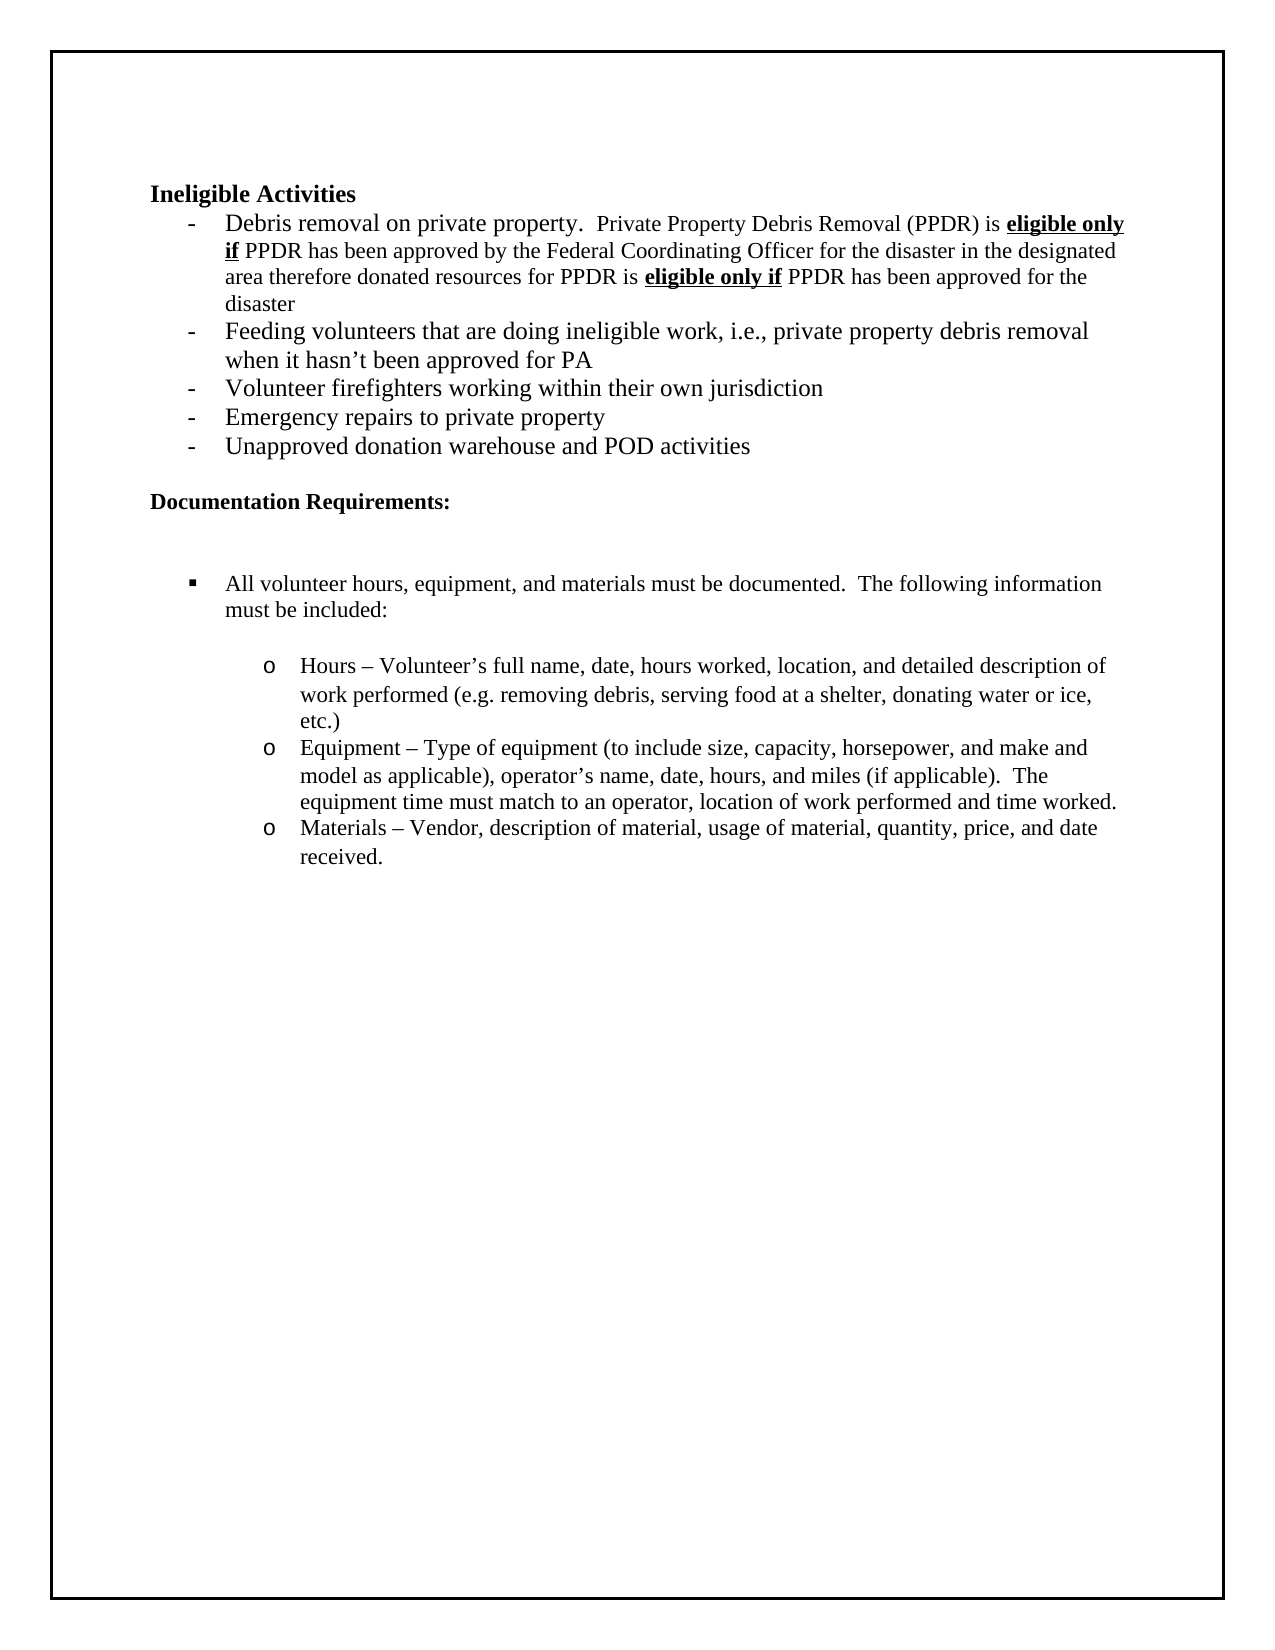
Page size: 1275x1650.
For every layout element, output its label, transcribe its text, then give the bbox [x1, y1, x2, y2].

list Feeding volunteers that are doing ineligible work, i.e., private property debris removal when it hasn’t been approved for PA [187, 316, 1125, 373]
list Debris removal on private property. Private Property Debris Removal (PPDR) is eligible only if PPDR has been approved by the Federal Coordinating Officer for the disaster in the designated area therefore donated resources for PPDR is eligible only if PPDR has been approved for the disaster [187, 208, 1125, 316]
text Documentation Requirements: [150, 488, 1125, 515]
list All volunteer hours, equipment, and materials must be documented. The following information must be included: [187, 570, 1125, 622]
list Volunteer firefighters working within their own jurisdiction [187, 373, 1125, 402]
list Emergency repairs to private property [187, 402, 1125, 431]
list Equipment – Type of equipment (to include size, capacity, horsepower, and make and model as applicable), operator’s name, date, hours, and miles (if applicable). The equipment time must match to an operator, location of work performed and time worked. [262, 733, 1125, 814]
list Hours – Volunteer’s full name, date, hours worked, location, and detailed description of work performed (e.g. removing debris, serving food at a shelter, donating water or ice, etc.) [262, 653, 1125, 733]
list Materials – Vendor, description of material, usage of material, quantity, price, and date received. [262, 814, 1125, 869]
text Ineligible Activities [150, 179, 1125, 208]
list Unapproved donation warehouse and POD activities [187, 431, 1125, 460]
